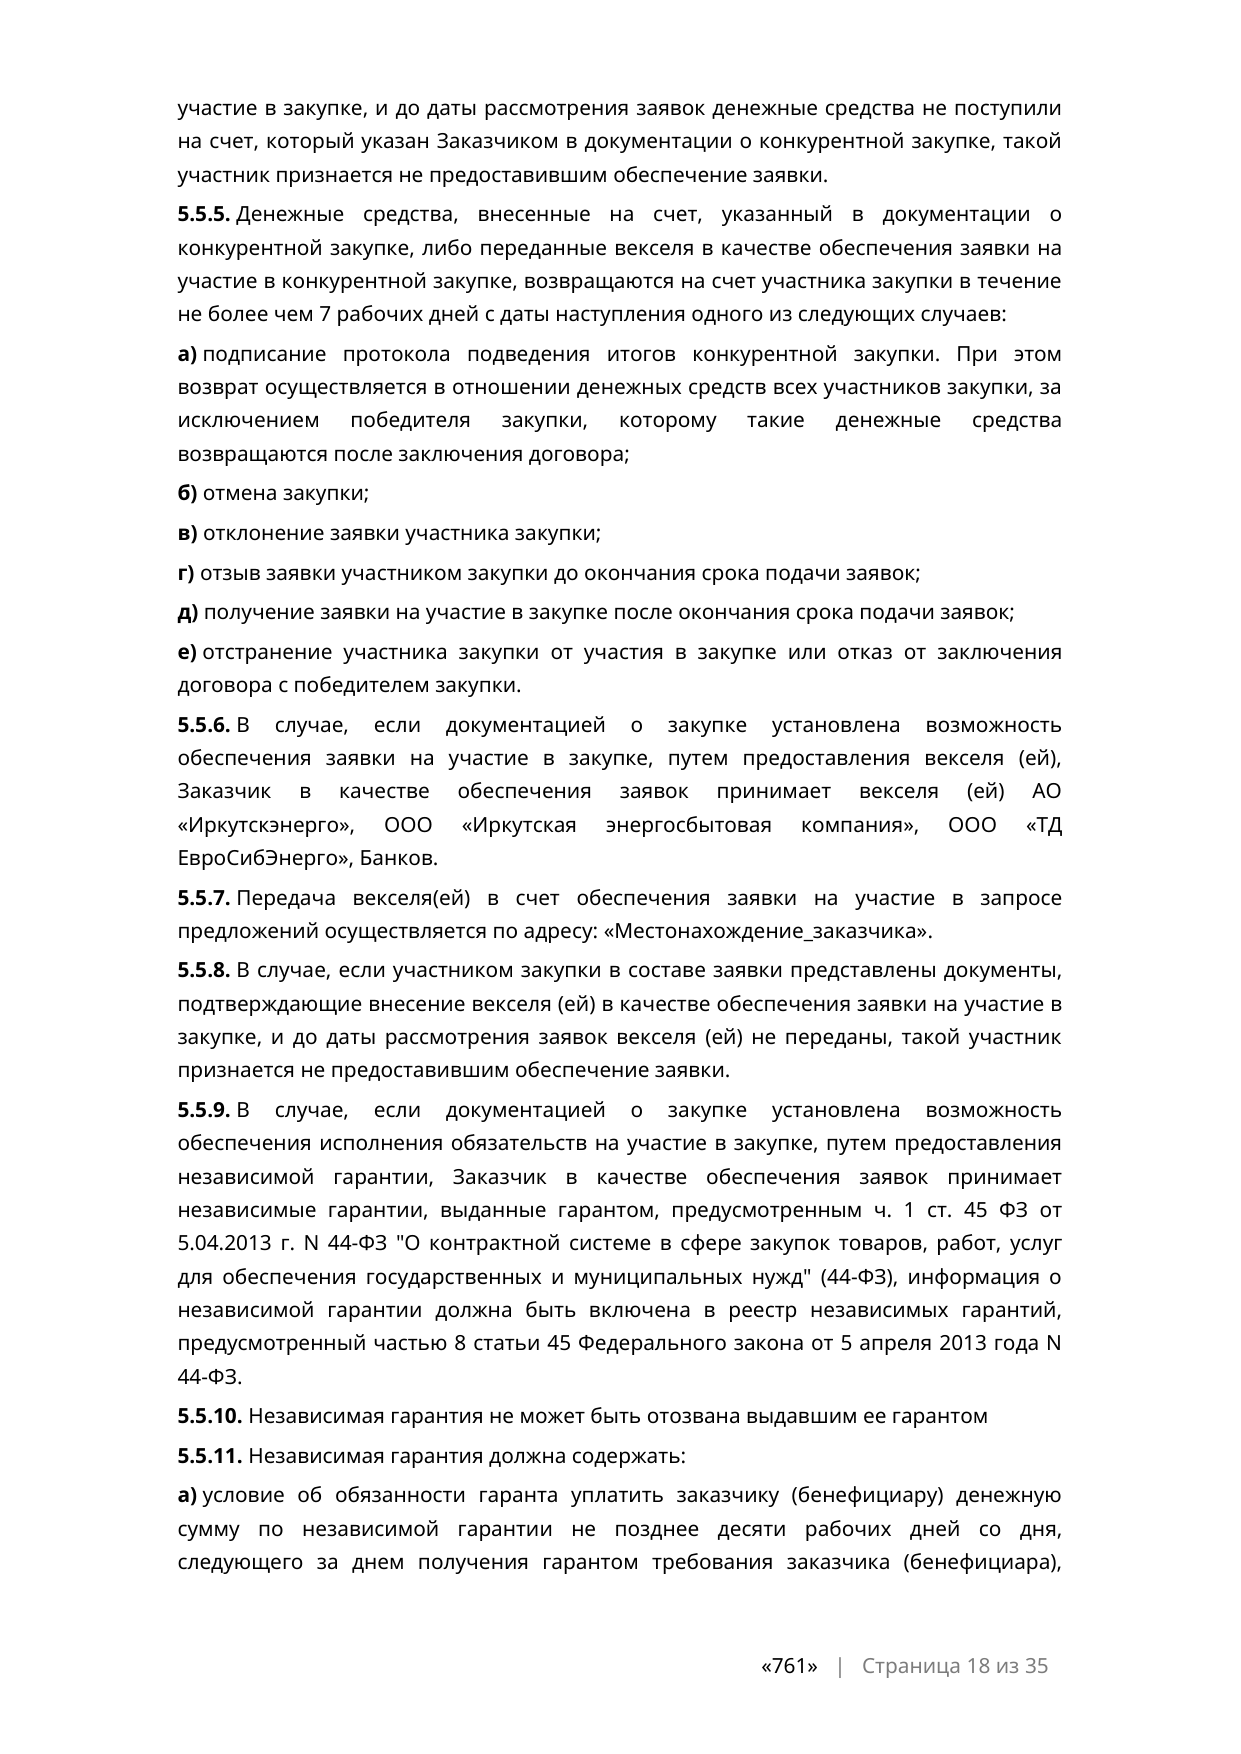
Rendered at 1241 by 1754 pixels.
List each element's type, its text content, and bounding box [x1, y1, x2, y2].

text Денежные средства, внесенные на счет, указанный в документации о конкурентной закупке, либо переданные векселя в качестве обеспечения заявки на участие в конкурентной закупке, возвращаются на счет участника закупки в течение не более чем 7 рабочих дней с даты наступления одного из следующих случаев: [177, 195, 1063, 328]
text Передача векселя(ей) в счет обеспечения заявки на участие в запросе предложений осуществляется по адресу: . [177, 878, 1063, 945]
text получение заявки на участие в закупке после окончания срока подачи заявок; [177, 593, 1063, 626]
text В случае, если участником закупки в составе заявки представлены документы, подтверждающие внесение векселя (ей) в качестве обеспечения заявки на участие в закупке, и до даты рассмотрения заявок векселя (ей) не переданы, такой участник признается не предоставившим обеспечение заявки. [177, 951, 1063, 1084]
text отклонение заявки участника закупки; [177, 514, 1063, 547]
text Независимая гарантия должна содержать: [177, 1437, 1063, 1470]
text отстранение участника закупки от участия в закупке или отказ от заключения договора с победителем закупки. [177, 632, 1063, 699]
text В случае, если документацией о закупке установлена возможность обеспечения исполнения обязательств на участие в закупке, путем предоставления независимой гарантии, Заказчик в качестве обеспечения заявок принимает независимые гарантии, выданные гарантом, предусмотренным ч. 1 ст. 45 ФЗ от 5.04.2013 г. N 44-ФЗ "О контрактной системе в сфере закупок товаров, работ, услуг для обеспечения государственных и муниципальных нужд" (44-ФЗ), информация о независимой гарантии должна быть включена в реестр независимых гарантий, предусмотренный частью 8 статьи 45 Федерального закона от 5 апреля 2013 года N 44-ФЗ. [177, 1091, 1063, 1391]
text подписание протокола подведения итогов конкурентной закупки. При этом возврат осуществляется в отношении денежных средств всех участников закупки, за исключением победителя закупки, которому такие денежные средства возвращаются после заключения договора; [177, 334, 1063, 468]
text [177, 1476, 1063, 1576]
text отмена закупки; [177, 474, 1063, 507]
text В случае, если документацией о закупке установлена возможность обеспечения заявки на участие в закупке, путем предоставления векселя (ей), Заказчик в качестве обеспечения заявок принимает векселя (ей) АО «Иркутскэнерго», ООО «Иркутская энергосбытовая компания», ООО «ТД ЕвроСибЭнерго», Банков. [177, 705, 1063, 872]
text отзыв заявки участником закупки до окончания срока подачи заявок; [177, 553, 1063, 587]
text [177, 89, 1063, 189]
text Независимая гарантия не может быть отозвана выдавшим ее гарантом [177, 1397, 1063, 1430]
